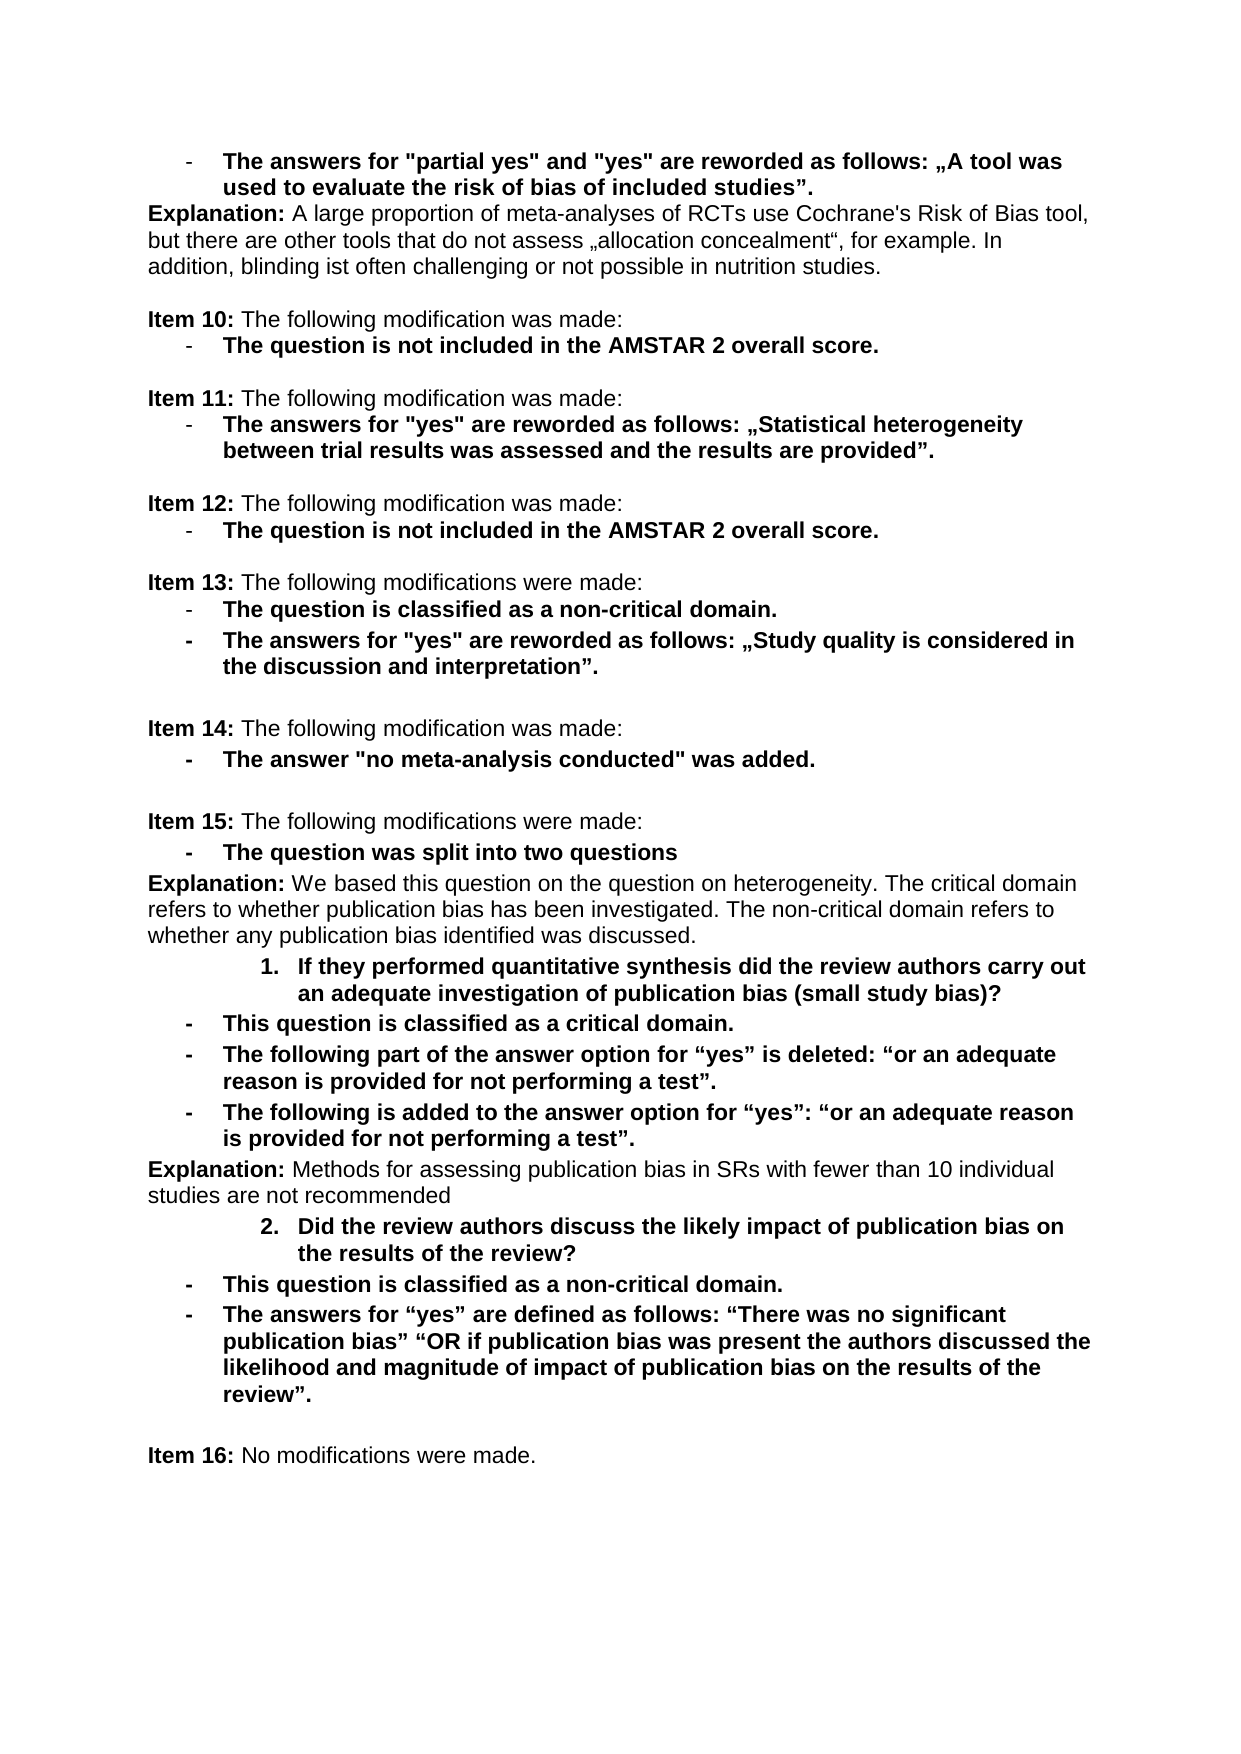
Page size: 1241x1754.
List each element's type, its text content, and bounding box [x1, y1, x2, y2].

list The question is not included in the AMSTAR 2 overall score. [185, 332, 1093, 358]
text Item 12: The following modification was made: [148, 490, 1093, 517]
text Item 16: No modifications were made. [148, 1442, 1093, 1469]
text Item 13: The following modifications were made: [148, 569, 1093, 596]
text Item 14: The following modification was made: [148, 715, 1093, 741]
list If they performed quantitative synthesis did the review authors carry out an adequate investigation of publication bias (small study bias)? [260, 953, 1093, 1006]
list The following is added to the answer option for “yes”: “or an adequate reason is provided for not performing a test”. [185, 1099, 1093, 1151]
list The answer "no meta-analysis conducted" was added. [185, 746, 1093, 772]
text Explanation: Methods for assessing publication bias in SRs with fewer than 10 individual studies are not recommended [148, 1156, 1093, 1209]
list This question is classified as a critical domain. [185, 1010, 1093, 1037]
list The answers for "yes" are reworded as follows: „Statistical heterogeneity between trial results was assessed and the results are provided”. [185, 411, 1093, 464]
text Explanation: We based this question on the question on heterogeneity. The critical domain refers to whether publication bias has been investigated. The non-critical domain refers to whether any publication bias identified was discussed. [148, 869, 1093, 948]
list This question is classified as a non-critical domain. [185, 1271, 1093, 1297]
text Item 10: The following modification was made: [148, 306, 1093, 332]
list The question is classified as a non-critical domain. [185, 596, 1093, 622]
list Did the review authors discuss the likely impact of publication bias on the results of the review? [260, 1213, 1093, 1266]
list The question is not included in the AMSTAR 2 overall score. [185, 517, 1093, 543]
list The answers for "partial yes" and "yes" are reworded as follows: „A tool was used to evaluate the risk of bias of included studies”. [185, 148, 1093, 200]
text Explanation: A large proportion of meta-analyses of RCTs use Cochrane's Risk of Bias tool, but there are other tools that do not assess „allocation concealment“, for example. In addition, blinding ist often challenging or not possible in nutrition studies. [148, 200, 1093, 279]
list The following part of the answer option for “yes” is deleted: “or an adequate reason is provided for not performing a test”. [185, 1041, 1093, 1094]
list The answers for "yes" are reworded as follows: „Study quality is considered in the discussion and interpretation”. [185, 627, 1093, 679]
list The answers for “yes” are defined as follows: “There was no significant publication bias” “OR if publication bias was present the authors discussed the likelihood and magnitude of impact of publication bias on the results of the review”. [185, 1301, 1093, 1407]
list The question was split into two questions [185, 838, 1093, 865]
text Item 15: The following modifications were made: [148, 808, 1093, 834]
text Item 11: The following modification was made: [148, 385, 1093, 411]
